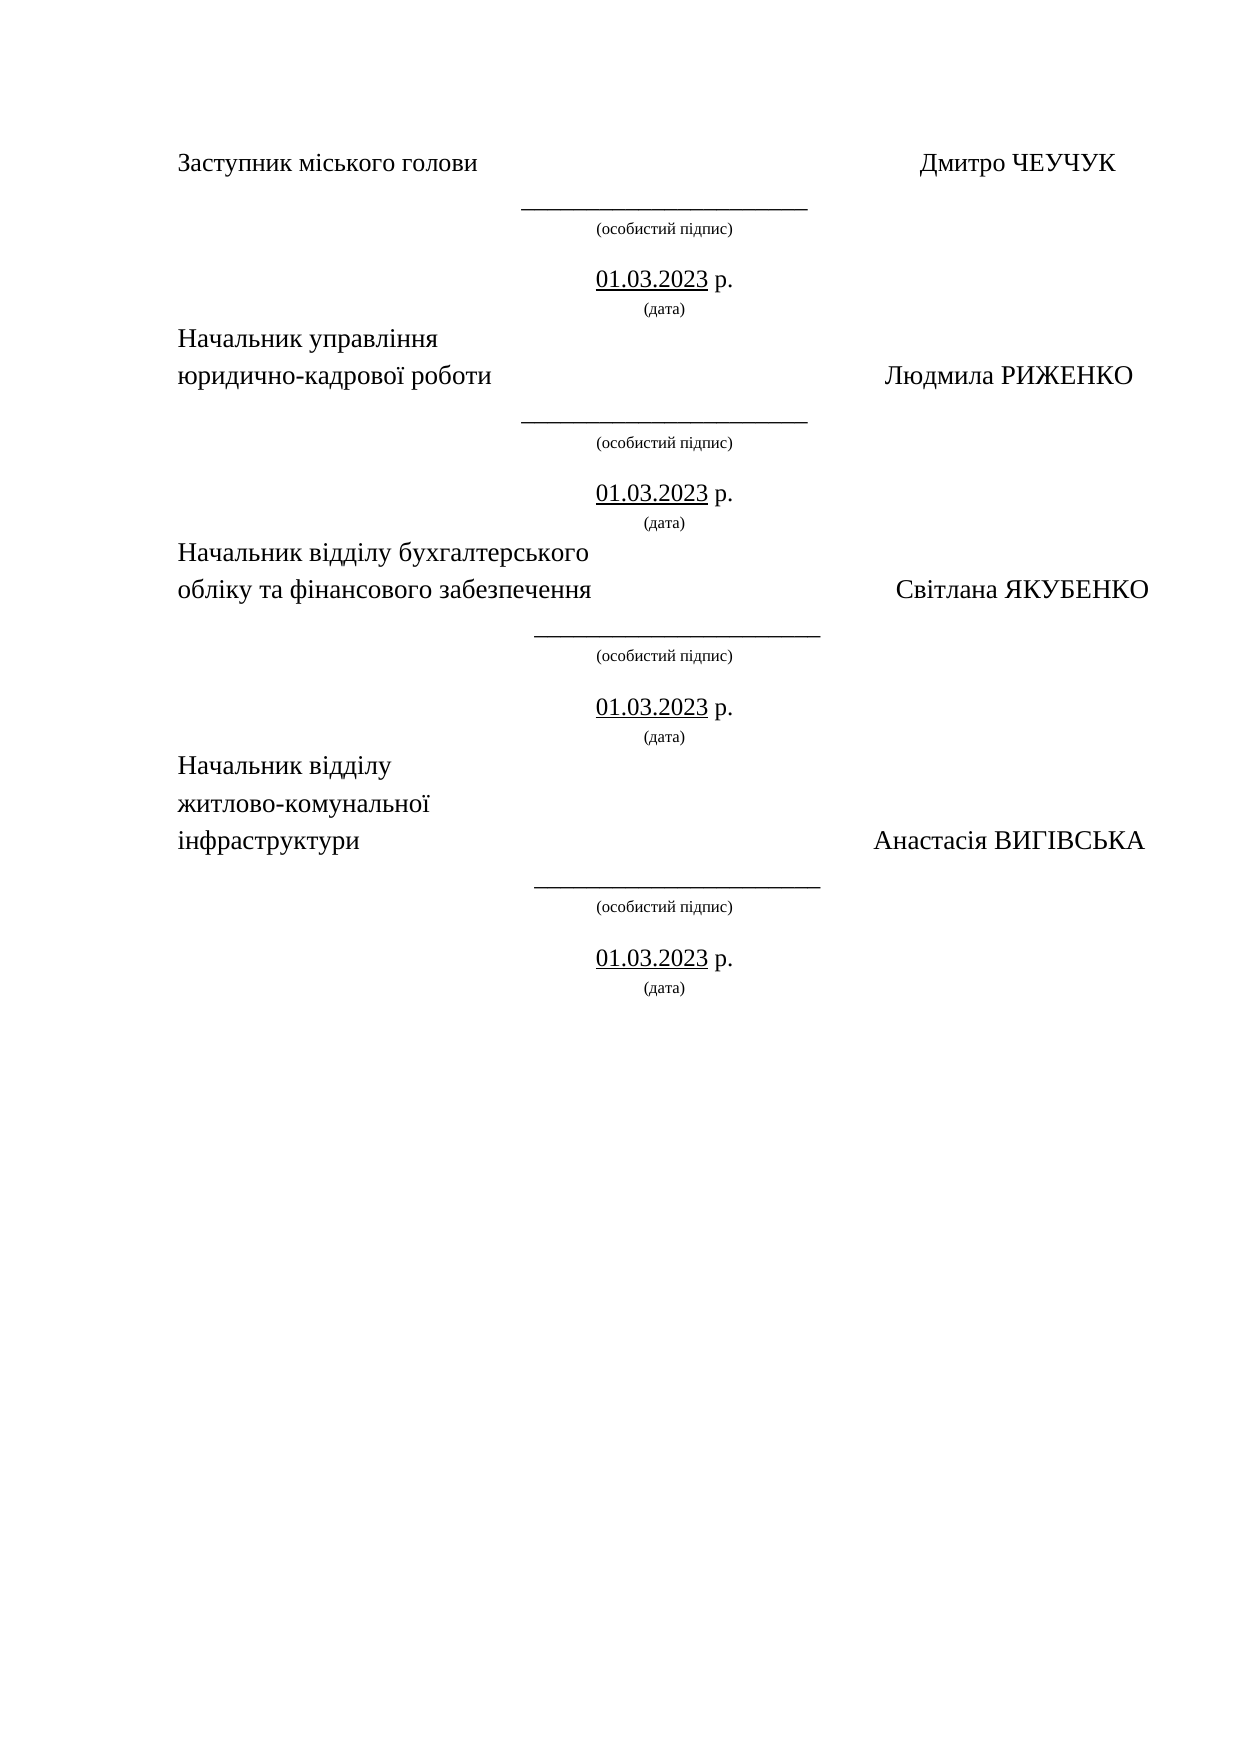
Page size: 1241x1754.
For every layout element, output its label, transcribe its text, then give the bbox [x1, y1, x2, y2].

text 01.03.2023 р. [177, 478, 1152, 507]
text ______________________ [177, 183, 1152, 213]
text інфраструктури Анастасія ВИГІВСЬКА [177, 824, 1152, 855]
text ______________________ [177, 610, 1152, 640]
text (особистий підпис) [177, 897, 1152, 916]
text житлово-комунальної [177, 787, 1152, 818]
text ______________________ [177, 396, 1152, 426]
text Начальник управління [177, 322, 1152, 353]
text Начальник відділу бухгалтерського [177, 536, 1152, 567]
text (особистий підпис) [177, 646, 1152, 665]
text Заступник міського голови Дмитро ЧЕУЧУК [177, 147, 1152, 177]
text 01.03.2023 р. [177, 264, 1152, 293]
text юридично-кадрової роботи Людмила РИЖЕНКО [177, 359, 1152, 390]
text ______________________ [177, 861, 1152, 891]
text (дата) [177, 977, 1152, 997]
text (дата) [177, 726, 1152, 746]
text (особистий підпис) [177, 432, 1152, 452]
text 01.03.2023 р. [177, 943, 1152, 972]
text (дата) [177, 299, 1152, 318]
text 01.03.2023 р. [177, 692, 1152, 721]
text Начальник відділу [177, 749, 1152, 781]
text (особистий підпис) [177, 219, 1152, 238]
text обліку та фінансового забезпечення Світлана ЯКУБЕНКО [177, 573, 1152, 604]
text (дата) [177, 513, 1152, 532]
